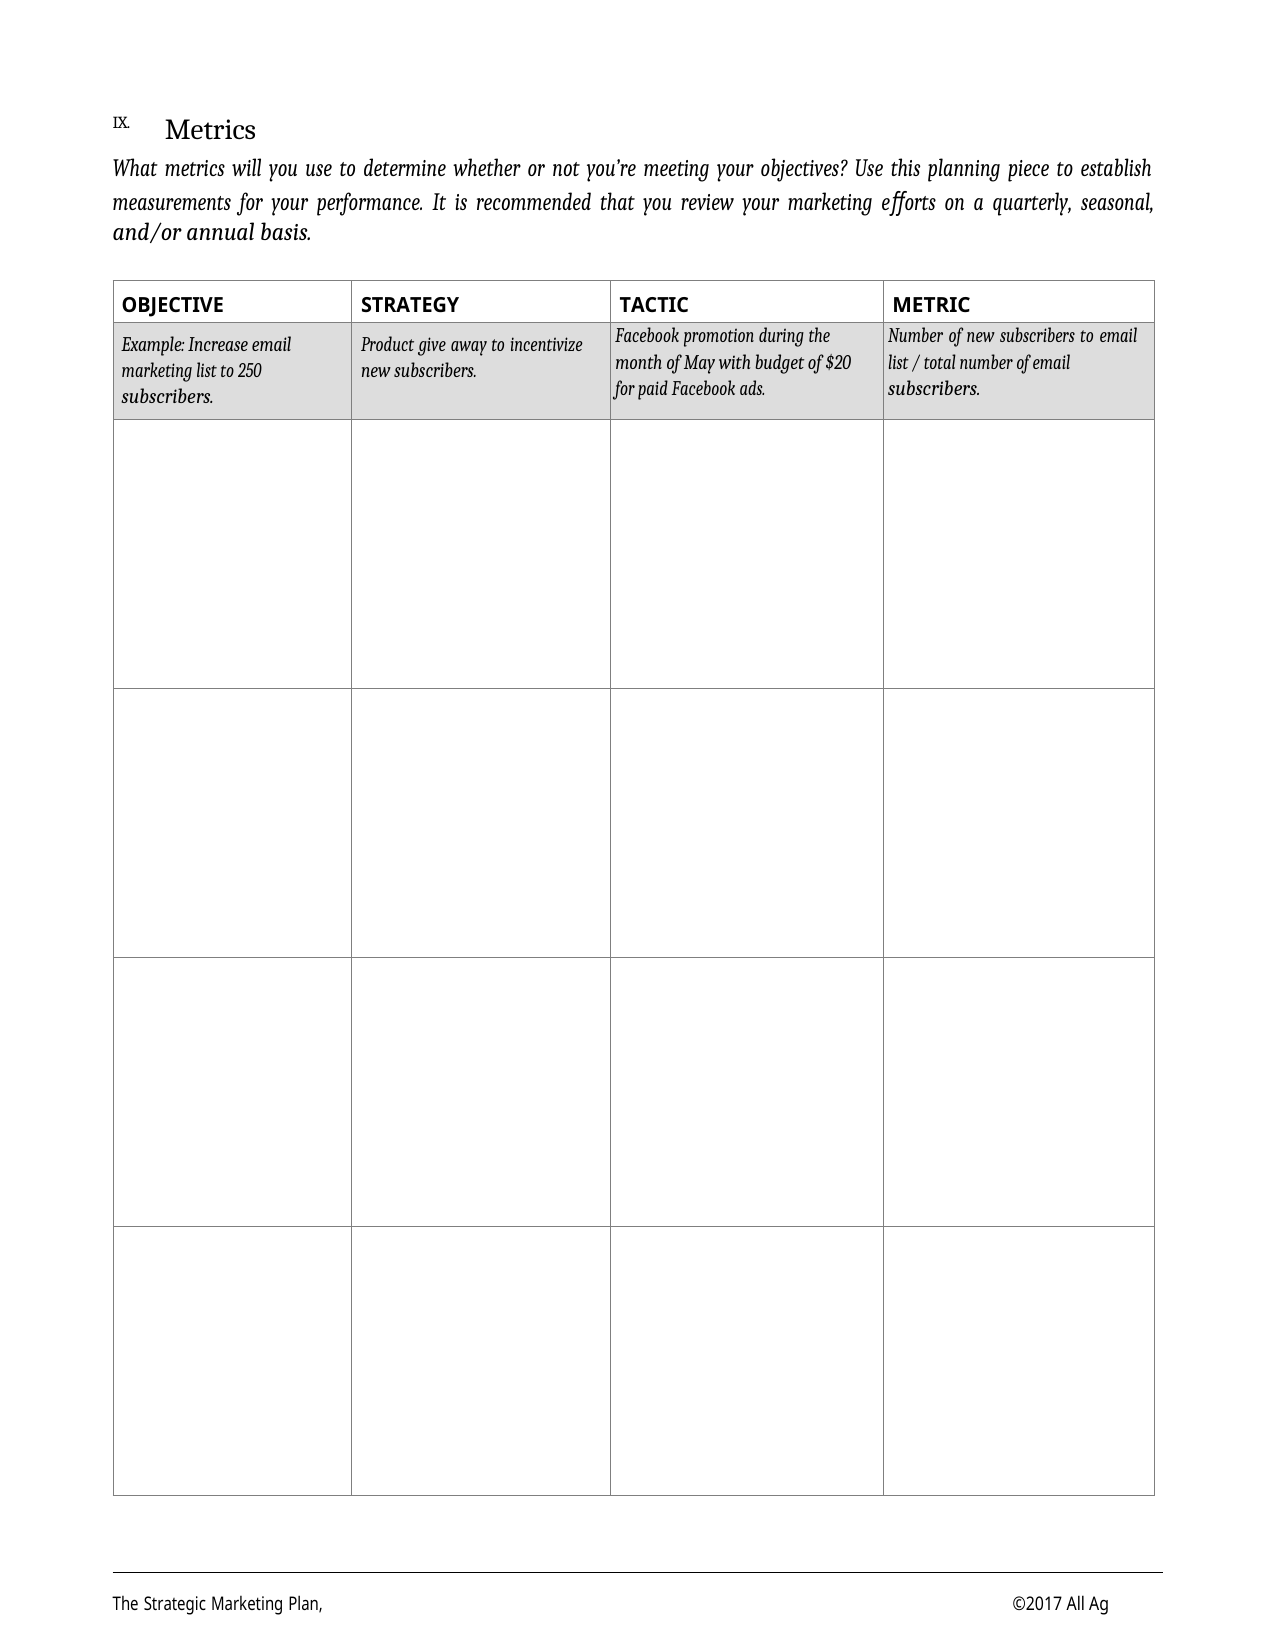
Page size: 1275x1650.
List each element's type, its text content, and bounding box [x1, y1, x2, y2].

table_header STRATEGY [352, 281, 610, 322]
table_cell [114, 420, 351, 688]
table_cell [114, 958, 351, 1226]
table_header METRIC [884, 281, 1154, 322]
subtitle Metrics [112, 113, 1175, 146]
table_cell Number of new subscribers to email list / total number of email subscribers. [884, 323, 1154, 419]
text What metrics will you use to determine whether or not you’re meeting your objectives? Use this planning piece to establish measurements for your performance. It is recommended that you review your marketing eﬀorts on a quarterly, seasonal, and/or annual basis. [112, 154, 1155, 247]
table_cell [352, 958, 610, 1226]
table_cell [114, 689, 351, 957]
table_header OBJECTIVE [114, 281, 351, 322]
table_cell [114, 1227, 351, 1495]
table_cell [611, 689, 883, 957]
table_cell [352, 689, 610, 957]
table_cell [884, 958, 1154, 1226]
table_cell [611, 1227, 883, 1495]
table_cell [611, 420, 883, 688]
table_header TACTIC [611, 281, 883, 322]
table_cell [884, 689, 1154, 957]
table_cell [884, 420, 1154, 688]
table_cell [352, 1227, 610, 1495]
table_cell [884, 1227, 1154, 1495]
table_cell [352, 420, 610, 688]
table_cell Example: Increase email marketing list to 250 subscribers. [114, 323, 351, 419]
table_cell Product give away to incentivize new subscribers. [352, 323, 610, 419]
table_cell Facebook promotion during the month of May with budget of $20 for paid Facebook ads. [611, 323, 883, 419]
table_cell [611, 958, 883, 1226]
